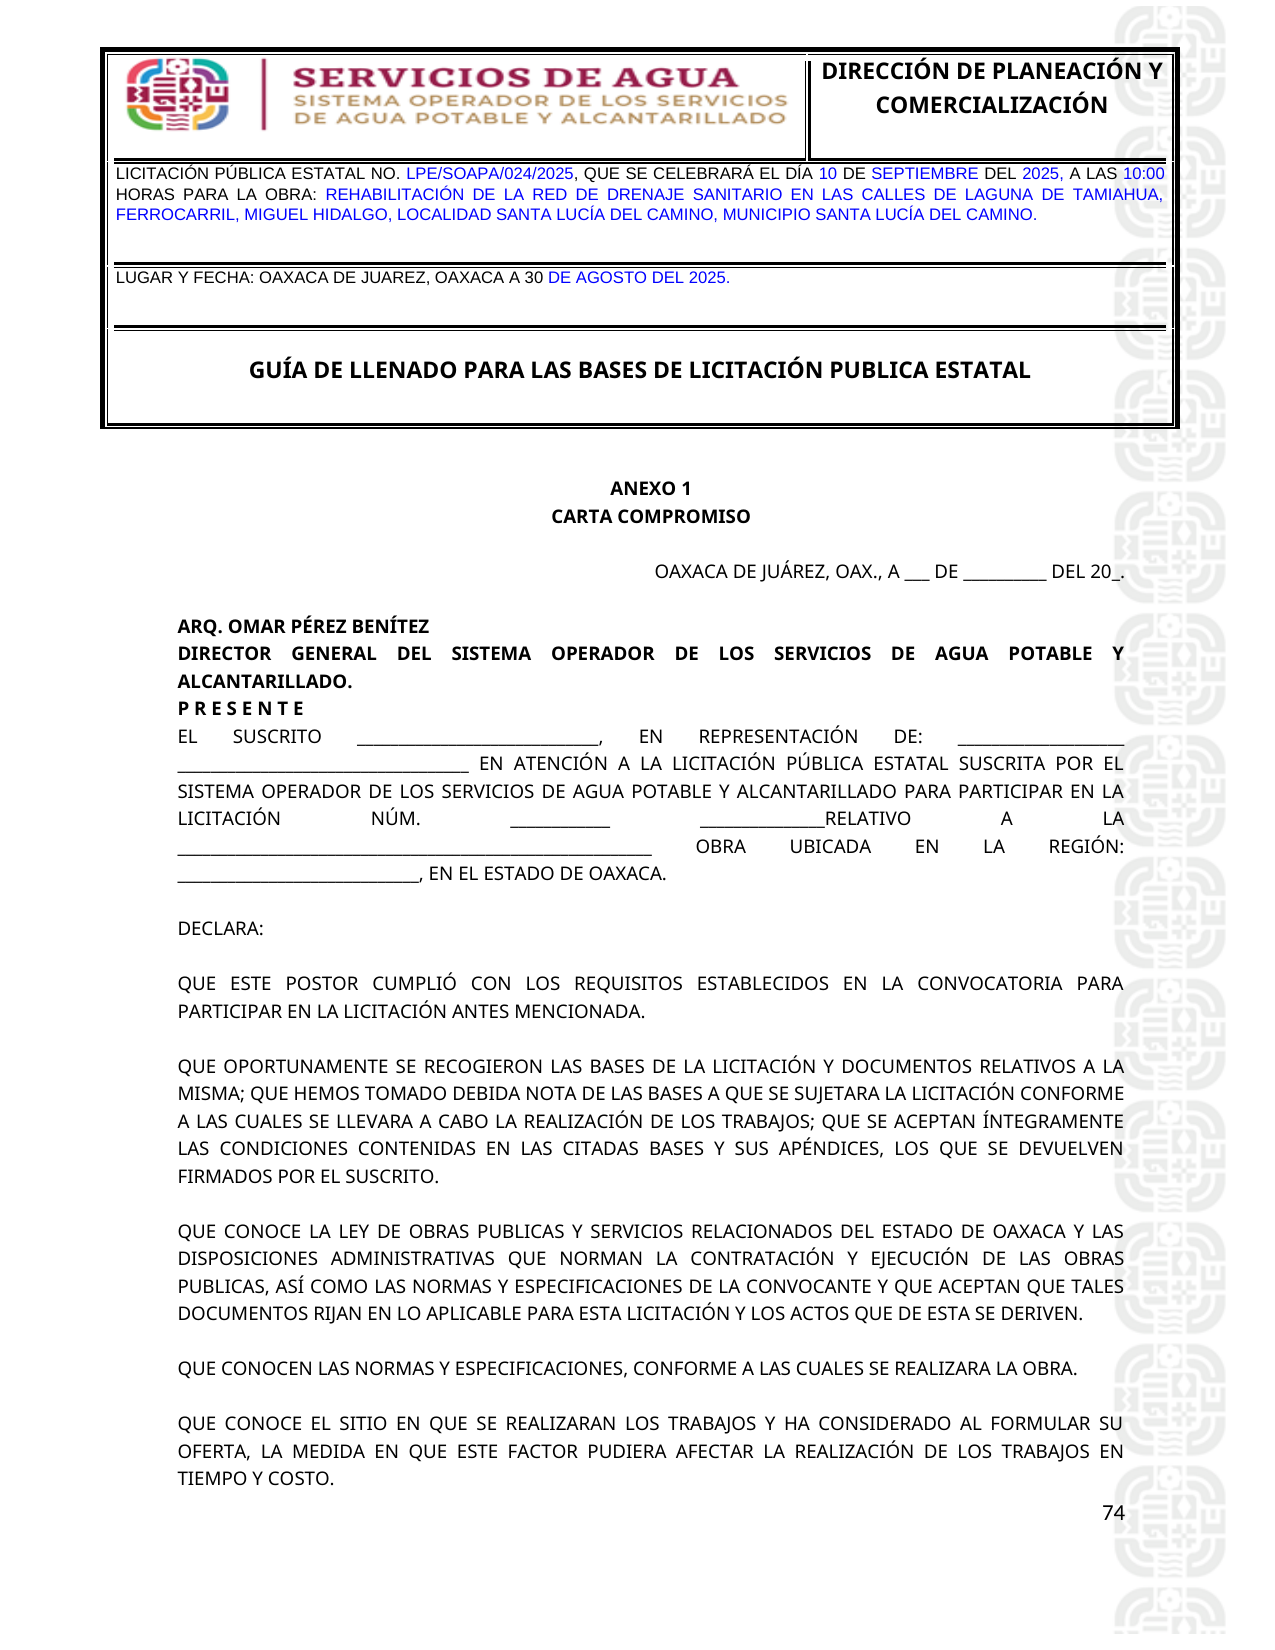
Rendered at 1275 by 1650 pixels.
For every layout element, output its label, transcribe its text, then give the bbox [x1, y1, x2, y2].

text QUE CONOCE LA LEY DE OBRAS PUBLICAS Y SERVICIOS RELACIONADOS DEL ESTADO DE OAXACA Y LAS DISPOSICIONES ADMINISTRATIVAS QUE NORMAN LA CONTRATACIÓN Y EJECUCIÓN DE LAS OBRAS PUBLICAS, ASÍ COMO LAS NORMAS Y ESPECIFICACIONES DE LA CONVOCANTE Y QUE ACEPTAN QUE TALES DOCUMENTOS RIJAN EN LO APLICABLE PARA ESTA LICITACIÓN Y LOS ACTOS QUE DE ESTA SE DERIVEN. [177, 1218, 1125, 1326]
text CARTA COMPROMISO [177, 503, 1125, 528]
text ANEXO 1 [177, 476, 1125, 501]
text QUE OPORTUNAMENTE SE RECOGIERON LAS BASES DE LA LICITACIÓN Y DOCUMENTOS RELATIVOS A LA MISMA; QUE HEMOS TOMADO DEBIDA NOTA DE LAS BASES A QUE SE SUJETARA LA LICITACIÓN CONFORME A LAS CUALES SE LLEVARA A CABO LA REALIZACIÓN DE LOS TRABAJOS; QUE SE ACEPTAN ÍNTEGRAMENTE LAS CONDICIONES CONTENIDAS EN LAS CITADAS BASES Y SUS APÉNDICES, LOS QUE SE DEVUELVEN FIRMADOS POR EL SUSCRITO. [177, 1053, 1125, 1188]
text OAXACA DE JUÁREZ, OAX., A ___ DE __________ DEL 20_. [177, 558, 1125, 583]
picture [122, 55, 796, 143]
text DIRECTOR GENERAL DEL SISTEMA OPERADOR DE LOS SERVICIOS DE AGUA POTABLE Y ALCANTARILLADO. [177, 641, 1125, 693]
text ARQ. OMAR PÉREZ BENÍTEZ [177, 613, 1125, 638]
text P R E S E N T E [177, 696, 1125, 721]
text QUE CONOCE EL SITIO EN QUE SE REALIZARAN LOS TRABAJOS Y HA CONSIDERADO AL FORMULAR SU OFERTA, LA MEDIDA EN QUE ESTE FACTOR PUDIERA AFECTAR LA REALIZACIÓN DE LOS TRABAJOS EN TIEMPO Y COSTO. [177, 1411, 1125, 1491]
picture [1099, 6, 1229, 1634]
text DECLARA: [177, 916, 1125, 941]
text QUE ESTE POSTOR CUMPLIÓ CON LOS REQUISITOS ESTABLECIDOS EN LA CONVOCATORIA PARA PARTICIPAR EN LA LICITACIÓN ANTES MENCIONADA. [177, 971, 1125, 1023]
text QUE CONOCEN LAS NORMAS Y ESPECIFICACIONES, CONFORME A LAS CUALES SE REALIZARA LA OBRA. [177, 1356, 1125, 1381]
text EL SUSCRITO _____________________________, EN REPRESENTACIÓN DE: ____________________ ___________________________________ EN ATENCIÓN A LA LICITACIÓN PÚBLICA ESTATAL SUSCRITA POR EL SISTEMA OPERADOR DE LOS SERVICIOS DE AGUA POTABLE Y ALCANTARILLADO PARA PARTICIPAR EN LA LICITACIÓN NÚM. ____________ _______________RELATIVO A LA _________________________________________________________ OBRA UBICADA EN LA REGIÓN: _____________________________, EN EL ESTADO DE OAXACA. [177, 723, 1125, 886]
picture [1099, 52, 1175, 427]
